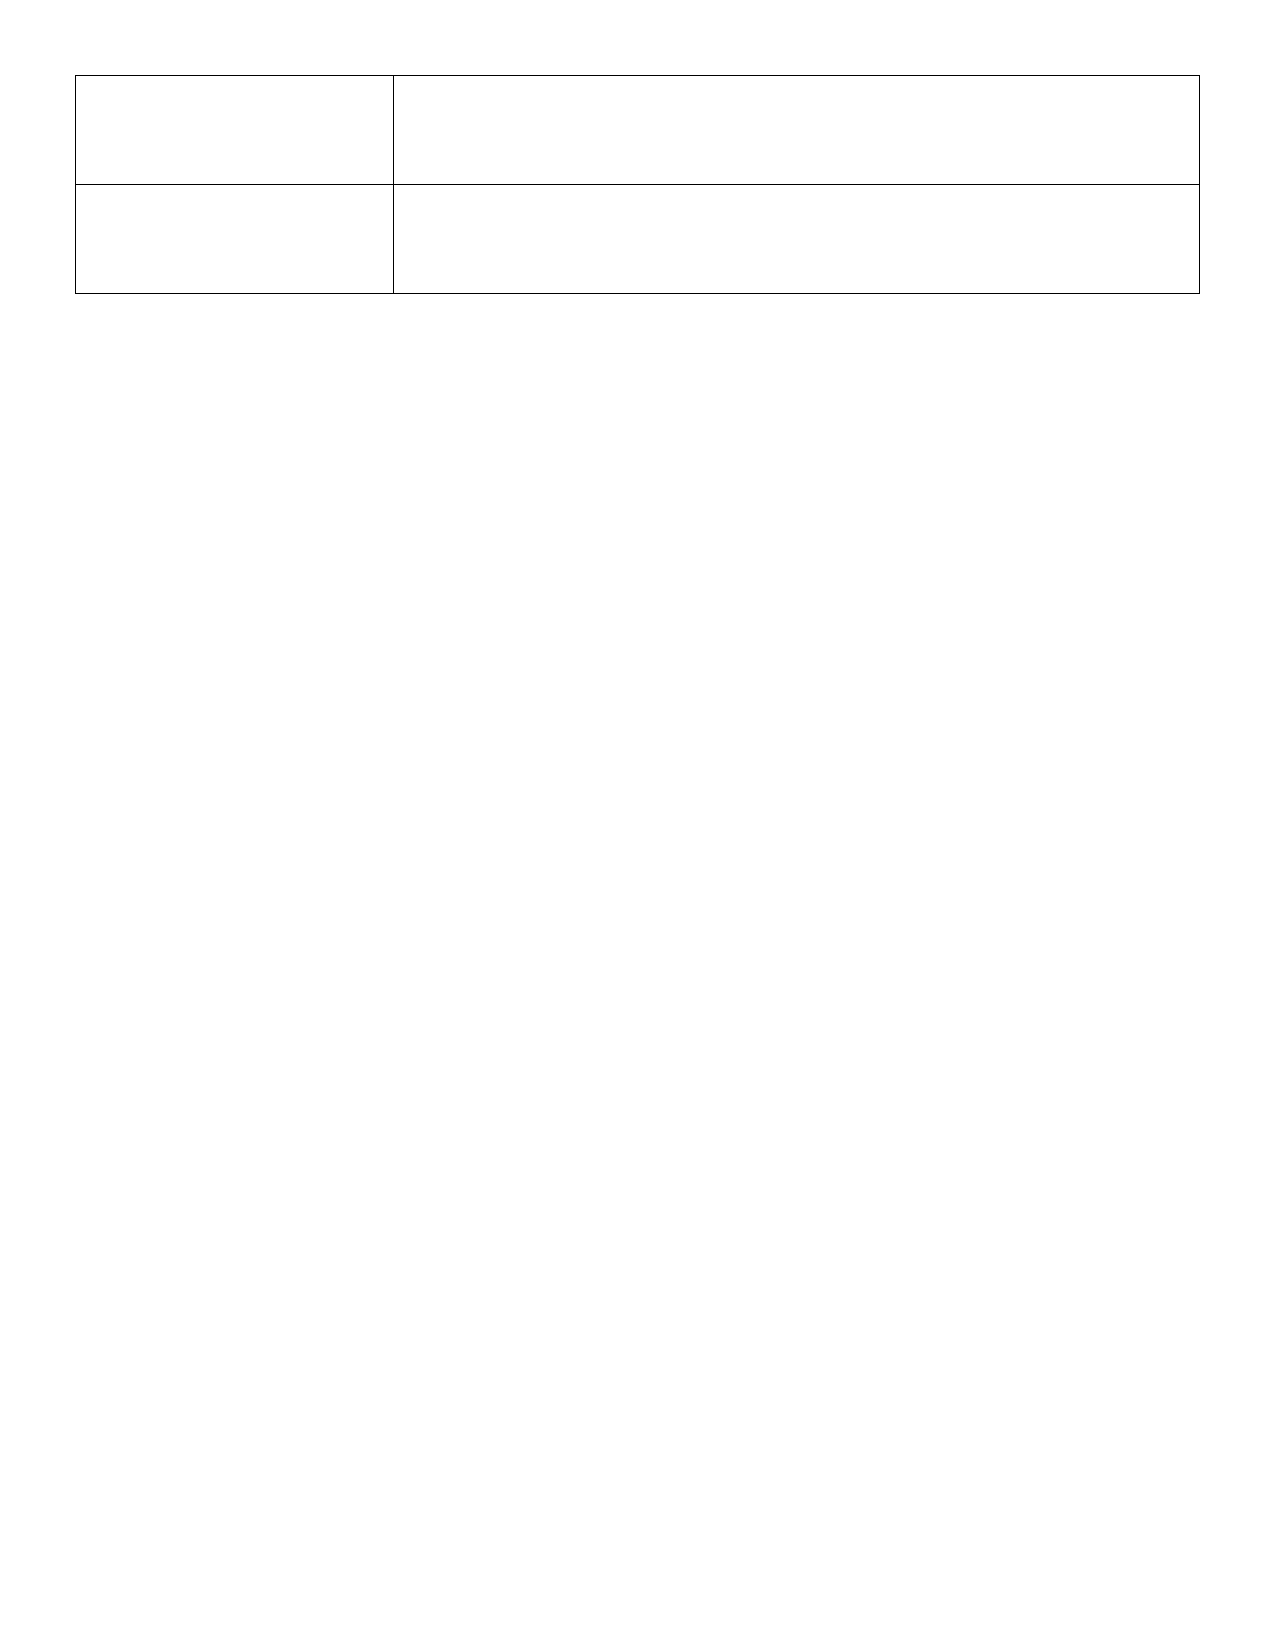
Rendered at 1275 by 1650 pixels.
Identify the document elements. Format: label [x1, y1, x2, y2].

table_cell [394, 76, 1199, 184]
table_cell [76, 185, 393, 293]
table_cell [76, 76, 393, 184]
table_cell [394, 185, 1199, 293]
